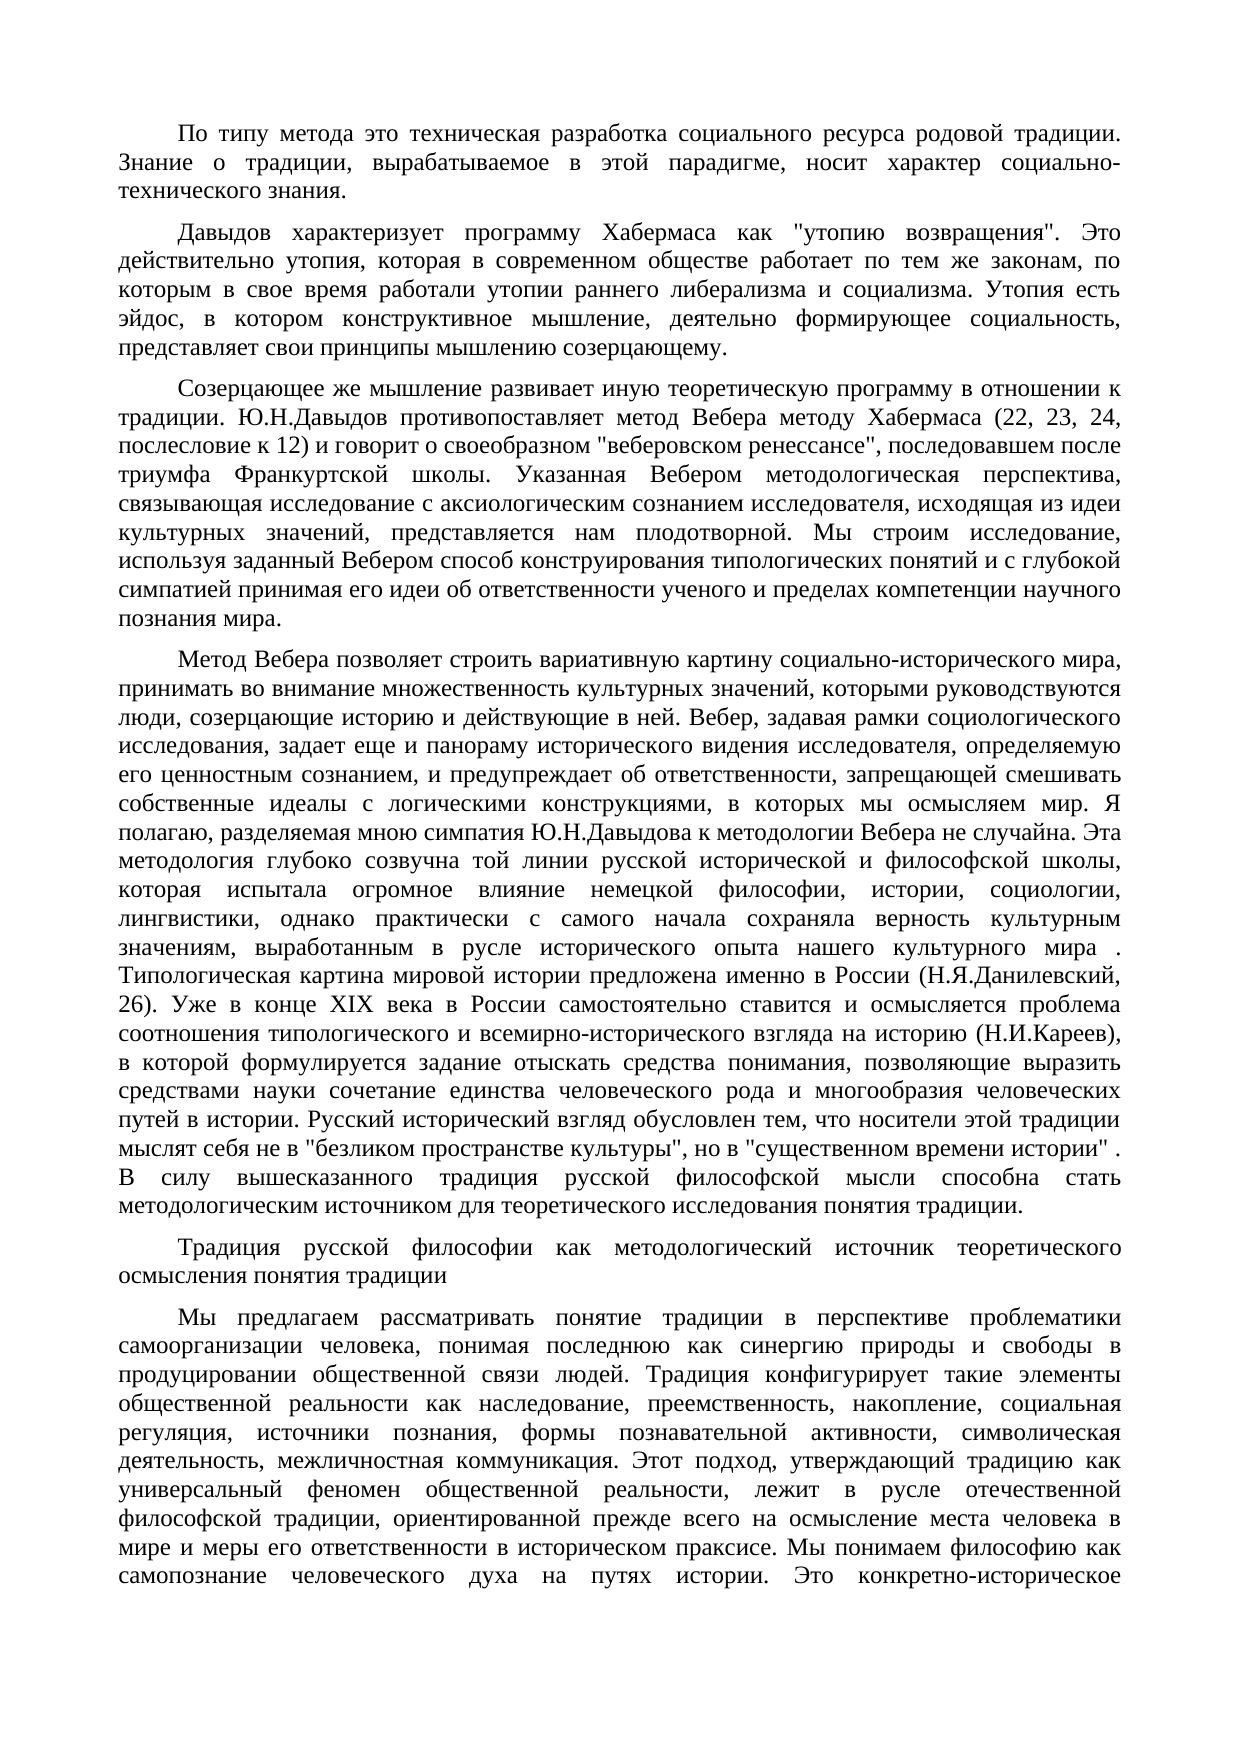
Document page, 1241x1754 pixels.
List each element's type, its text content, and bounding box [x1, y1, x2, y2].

text Давыдов характеризует программу Хабермаса как "утопию возвращения". Это действительно утопия, которая в современном обществе работает по тем же законам, по которым в свое время работали утопии раннего либерализма и социализма. Утопия есть эйдос, в котором конструктивное мышление, деятельно формирующее социальность, представляет свои принципы мышлению созерцающему. [118, 217, 1122, 361]
text Метод Вебера позволяет строить вариативную картину социально-исторического мира, принимать во внимание множественность культурных значений, которыми руководствуются люди, созерцающие историю и действующие в ней. Вебер, задавая рамки социологического исследования, задает еще и панораму исторического видения исследователя, определяемую его ценностным сознанием, и предупреждает об ответственности, запрещающей смешивать собственные идеалы с логическими конструкциями, в которых мы осмысляем мир. Я полагаю, разделяемая мною симпатия Ю.Н.Давыдова к методологии Вебера не случайна. Эта методология глубоко созвучна той линии русской исторической и философской школы, которая испытала огромное влияние немецкой философии, истории, социологии, лингвистики, однако практически с самого начала сохраняла верность культурным значениям, выработанным в русле исторического опыта нашего культурного мира . Типологическая картина мировой истории предложена именно в России (Н.Я.Данилевский, 26). Уже в конце ХIХ века в России самостоятельно ставится и осмысляется проблема соотношения типологического и всемирно-исторического взгляда на историю (Н.И.Кареев), в которой формулируется задание отыскать средства понимания, позволяющие выразить средствами науки сочетание единства человеческого рода и многообразия человеческих путей в истории. Русский исторический взгляд обусловлен тем, что носители этой традиции мыслят себя не в "безликом пространстве культуры", но в "существенном времени истории" . В силу вышесказанного традиция русской философской мысли способна стать методологическим источником для теоретического исследования понятия традиции. [118, 644, 1122, 1219]
text Традиция русской философии как методологический источник теоретического осмысления понятия традиции [118, 1232, 1122, 1289]
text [118, 1302, 1122, 1589]
text По типу метода это техническая разработка социального ресурса родовой традиции. Знание о традиции, вырабатываемое в этой парадигме, носит характер социально-технического знания. [118, 118, 1122, 204]
text Созерцающее же мышление развивает иную теоретическую программу в отношении к традиции. Ю.Н.Давыдов противопоставляет метод Вебера методу Хабермаса (22, 23, 24, послесловие к 12) и говорит о своеобразном "веберовском ренессансе", последовавшем после триумфа Франкуртской школы. Указанная Вебером методологическая перспектива, связывающая исследование с аксиологическим сознанием исследователя, исходящая из идеи культурных значений, представляется нам плодотворной. Мы строим исследование, используя заданный Вебером способ конструирования типологических понятий и с глубокой симпатией принимая его идеи об ответственности ученого и пределах компетенции научного познания мира. [118, 373, 1122, 632]
